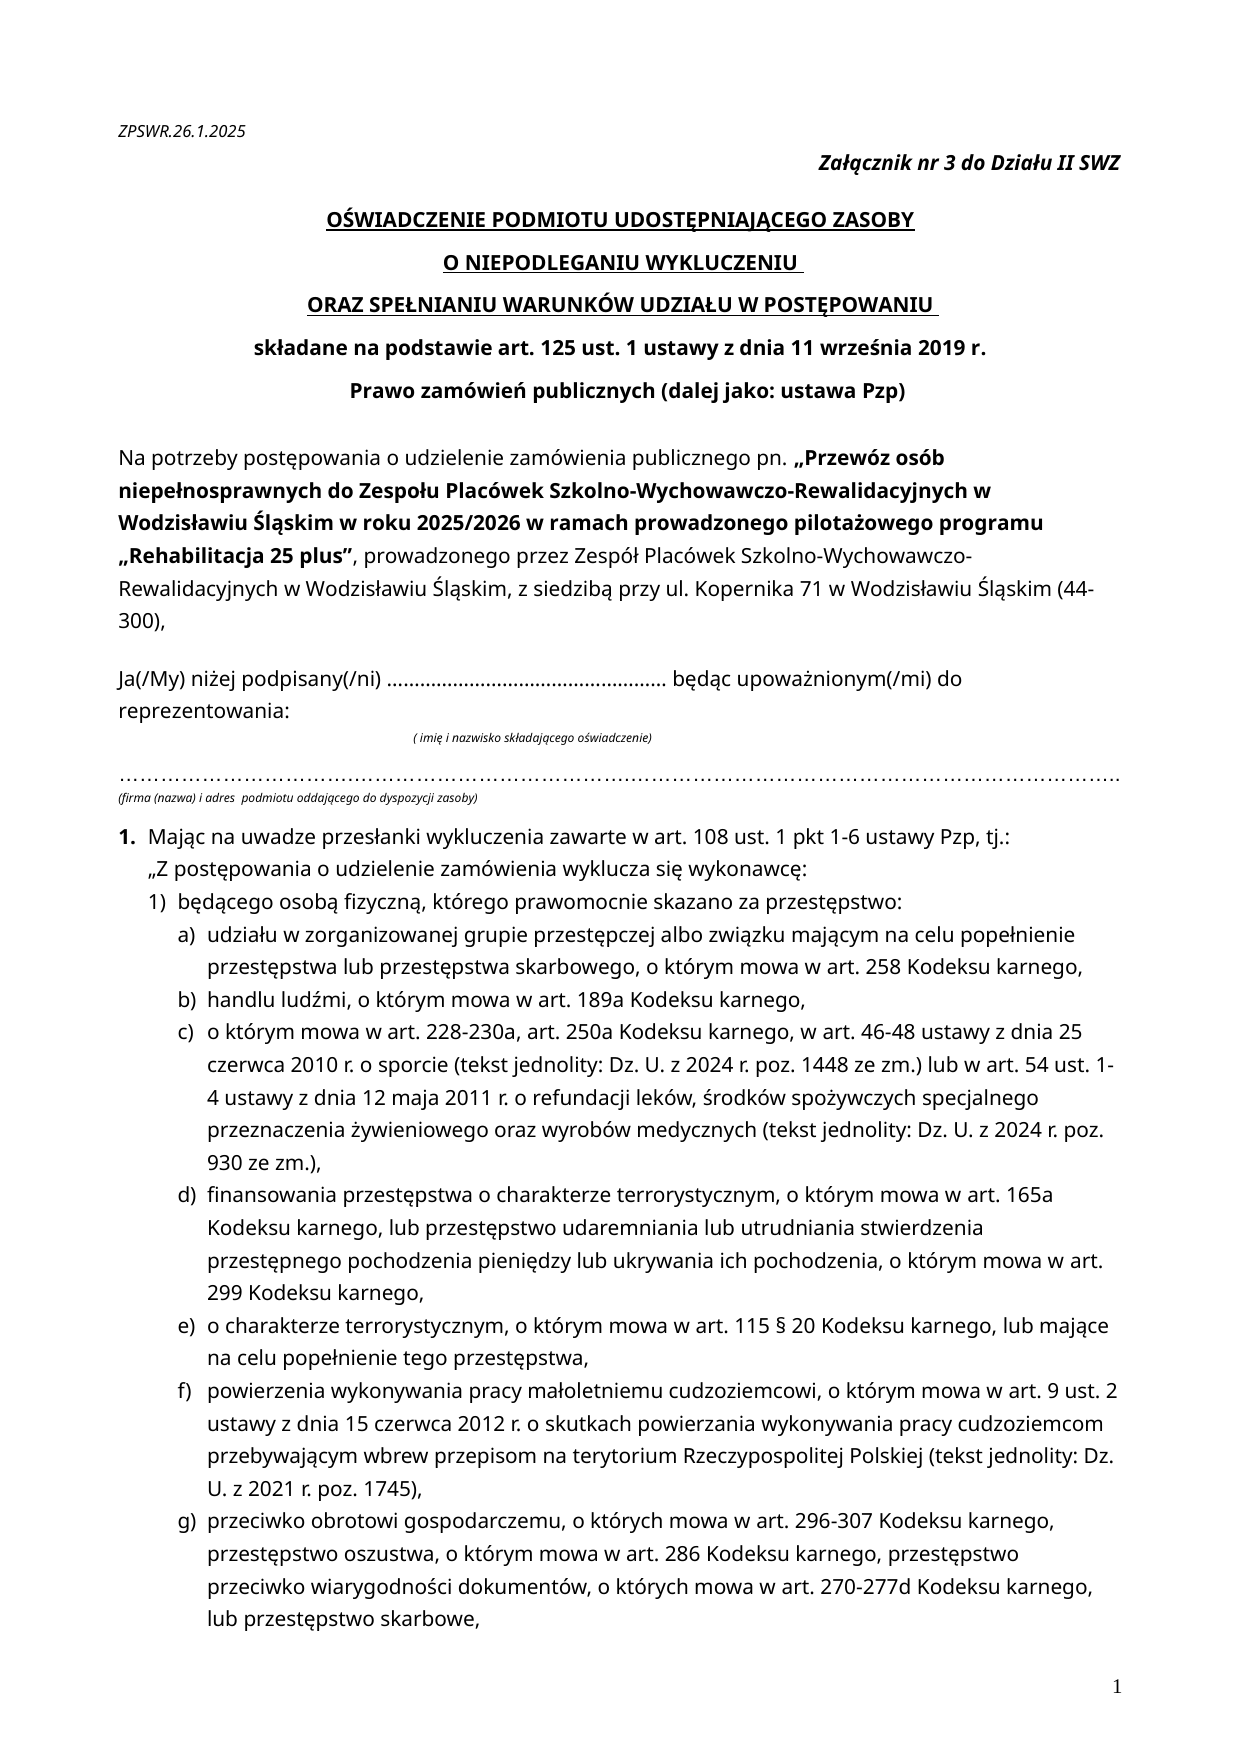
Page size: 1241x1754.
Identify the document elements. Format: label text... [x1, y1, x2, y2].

text Załącznik nr 3 do Działu II SWZ [118, 148, 1122, 176]
list finansowania przestępstwa o charakterze terrorystycznym, o którym mowa w art. 165a Kodeksu karnego, lub przestępstwo udaremniania lub utrudniania stwierdzenia przestępnego pochodzenia pieniędzy lub ukrywania ich pochodzenia, o którym mowa w art. 299 Kodeksu karnego, [177, 1181, 1122, 1307]
text Na potrzeby postępowania o udzielenie zamówienia publicznego pn. „Przewóz osób niepełnosprawnych do Zespołu Placówek Szkolno-Wychowawczo-Rewalidacyjnych w Wodzisławiu Śląskim w roku 2025/2026 w ramach prowadzonego pilotażowego programu „Rehabilitacja 25 plus”, prowadzonego przez Zespół Placówek Szkolno-Wychowawczo-Rewalidacyjnych w Wodzisławiu Śląskim, z siedzibą przy ul. Kopernika 71 w Wodzisławiu Śląskim (44-300), [118, 443, 1122, 635]
text Prawo zamówień publicznych (dalej jako: ustawa Pzp) [118, 376, 1122, 404]
text Ja(/My) niżej podpisany(/ni) …………………………………………… będąc upoważnionym(/mi) do reprezentowania: [118, 664, 1122, 725]
text (firma (nazwa) i adres podmiotu oddającego do dyspozycji zasoby) [118, 789, 1122, 818]
text ( imię i nazwisko składającego oświadczenie) [399, 729, 1122, 758]
text OŚWIADCZENIE PODMIOTU UDOSTĘPNIAJĄCEGO ZASOBY [118, 205, 1122, 234]
text …………………………….………………………………….…………………………………………………………….. [118, 762, 1122, 786]
list będącego osobą fizyczną, którego prawomocnie skazano za przestępstwo: [148, 887, 1122, 916]
list powierzenia wykonywania pracy małoletniemu cudzoziemcowi, o którym mowa w art. 9 ust. 2 ustawy z dnia 15 czerwca 2012 r. o skutkach powierzania wykonywania pracy cudzoziemcom przebywającym wbrew przepisom na terytorium Rzeczypospolitej Polskiej (tekst jednolity: Dz. U. z 2021 r. poz. 1745), [177, 1376, 1122, 1502]
list o którym mowa w art. 228-230a, art. 250a Kodeksu karnego, w art. 46-48 ustawy z dnia 25 czerwca 2010 r. o sporcie (tekst jednolity: Dz. U. z 2024 r. poz. 1448 ze zm.) lub w art. 54 ust. 1-4 ustawy z dnia 12 maja 2011 r. o refundacji leków, środków spożywczych specjalnego przeznaczenia żywieniowego oraz wyrobów medycznych (tekst jednolity: Dz. U. z 2024 r. poz. 930 ze zm.), [177, 1017, 1122, 1176]
list o charakterze terrorystycznym, o którym mowa w art. 115 § 20 Kodeksu karnego, lub mające na celu popełnienie tego przestępstwa, [177, 1311, 1122, 1372]
text składane na podstawie art. 125 ust. 1 ustawy z dnia 11 września 2019 r. [118, 333, 1122, 362]
list handlu ludźmi, o którym mowa w art. 189a Kodeksu karnego, [177, 985, 1122, 1013]
text „Z postępowania o udzielenie zamówienia wyklucza się wykonawcę: [148, 854, 1122, 883]
list przeciwko obrotowi gospodarczemu, o których mowa w art. 296-307 Kodeksu karnego, przestępstwo oszustwa, o którym mowa w art. 286 Kodeksu karnego, przestępstwo przeciwko wiarygodności dokumentów, o których mowa w art. 270-277d Kodeksu karnego, lub przestępstwo skarbowe, [177, 1507, 1122, 1633]
list udziału w zorganizowanej grupie przestępczej albo związku mającym na celu popełnienie przestępstwa lub przestępstwa skarbowego, o którym mowa w art. 258 Kodeksu karnego, [177, 920, 1122, 981]
text O NIEPODLEGANIU WYKLUCZENIU [118, 248, 1122, 276]
list Mając na uwadze przesłanki wykluczenia zawarte w art. 108 ust. 1 pkt 1-6 ustawy Pzp, tj.: [118, 822, 1122, 850]
text ORAZ SPEŁNIANIU WARUNKÓW UDZIAŁU W POSTĘPOWANIU [118, 291, 1122, 319]
